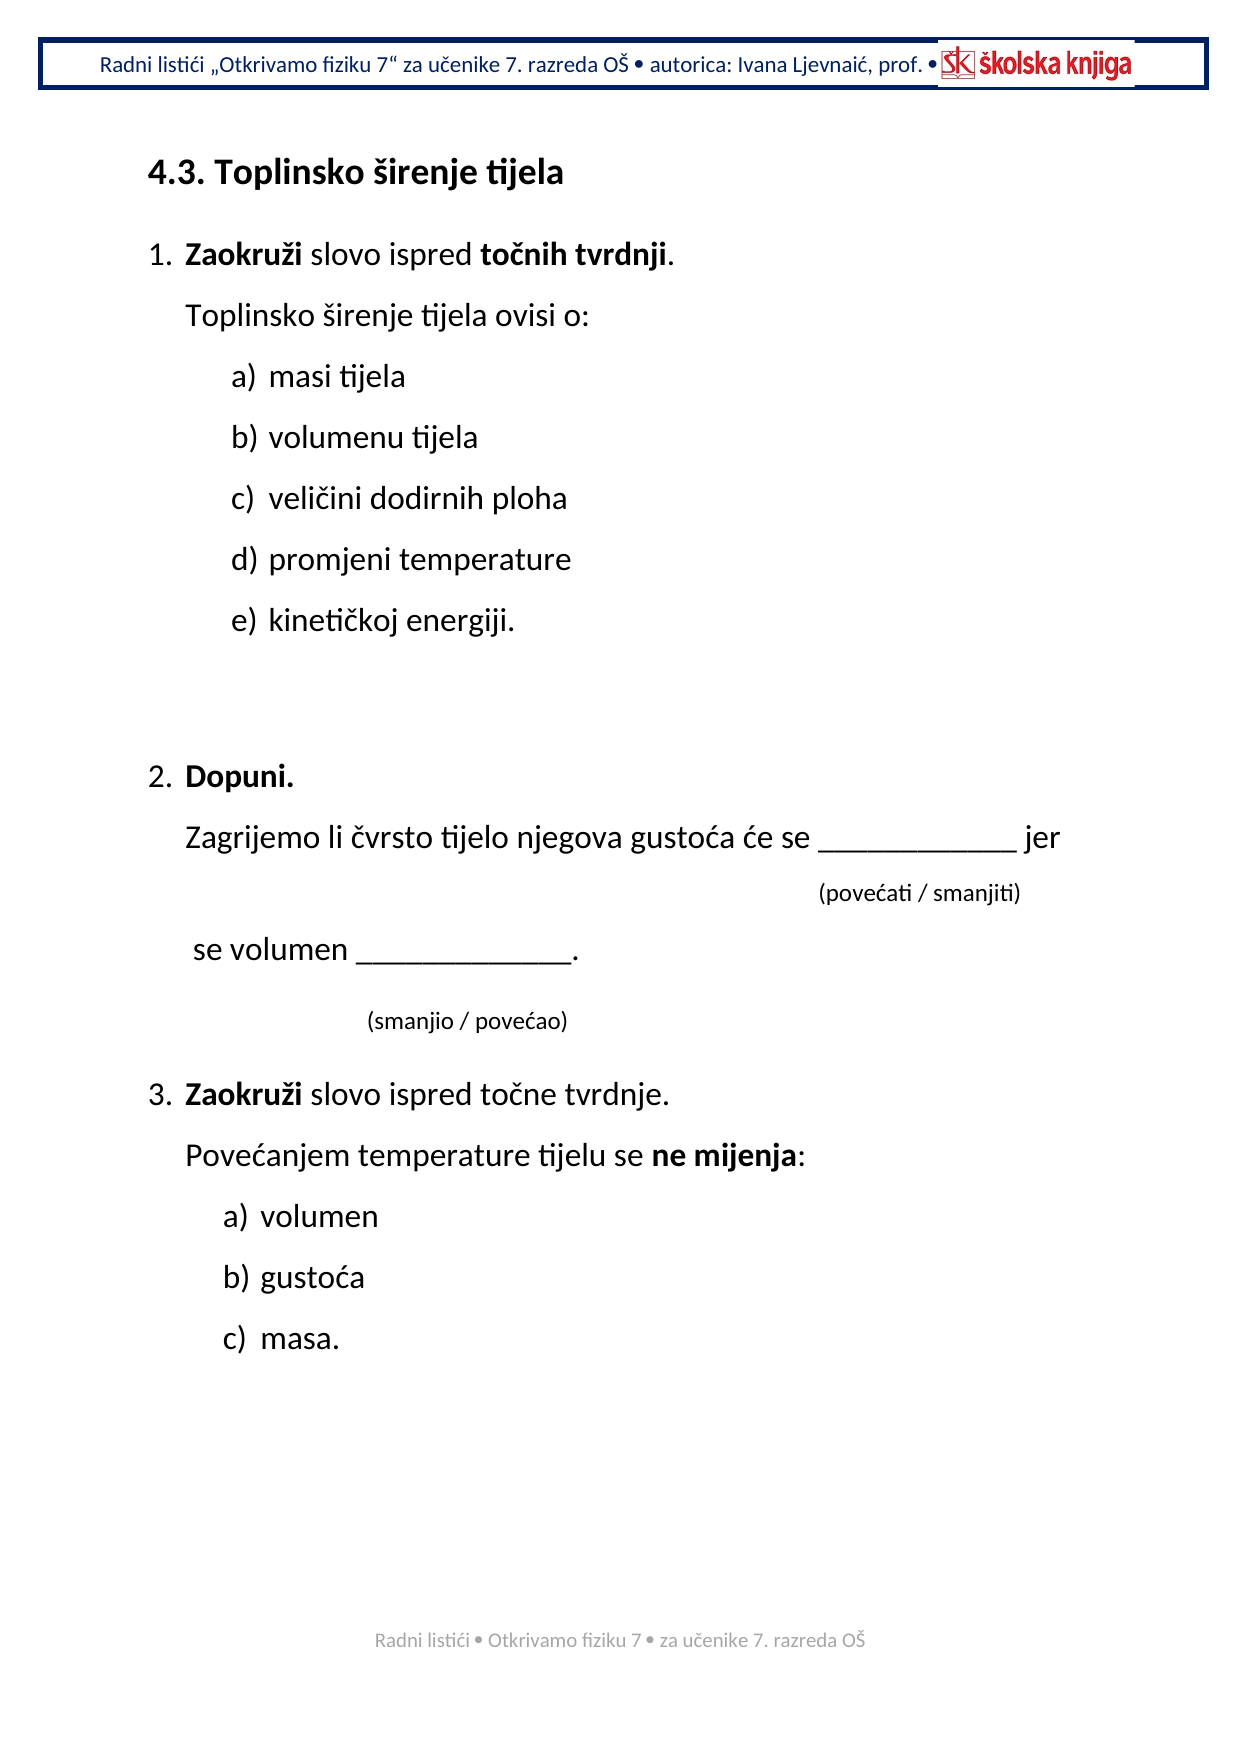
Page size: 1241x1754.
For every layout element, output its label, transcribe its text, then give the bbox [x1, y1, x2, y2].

list volumenu tijela [231, 416, 1093, 457]
text (smanjio / povećao) [148, 1005, 1093, 1036]
list Zaokruži slovo ispred točnih tvrdnji. [148, 233, 1093, 274]
list kinetičkoj energiji. [231, 599, 1093, 640]
list Povećanjem temperature tijelu se ne mijenja: [185, 1134, 1093, 1174]
list (povećati / smanjiti) [185, 877, 1093, 907]
list volumen [223, 1195, 1093, 1236]
list Zaokruži slovo ispred točne tvrdnje. [148, 1073, 1093, 1113]
list gustoća [223, 1256, 1093, 1297]
list se volumen _____________. [185, 928, 1093, 968]
list Zagrijemo li čvrsto tijelo njegova gustoća će se ____________ jer [185, 816, 1093, 856]
list Dopuni. [148, 755, 1093, 795]
list Toplinsko širenje tijela ovisi o: [185, 294, 1093, 335]
list masi tijela [231, 355, 1093, 396]
text 4.3. Toplinsko širenje tijela [148, 148, 1093, 193]
picture [938, 40, 1135, 87]
list veličini dodirnih ploha [231, 477, 1093, 518]
list promjeni temperature [231, 538, 1093, 579]
list masa. [223, 1317, 1093, 1358]
